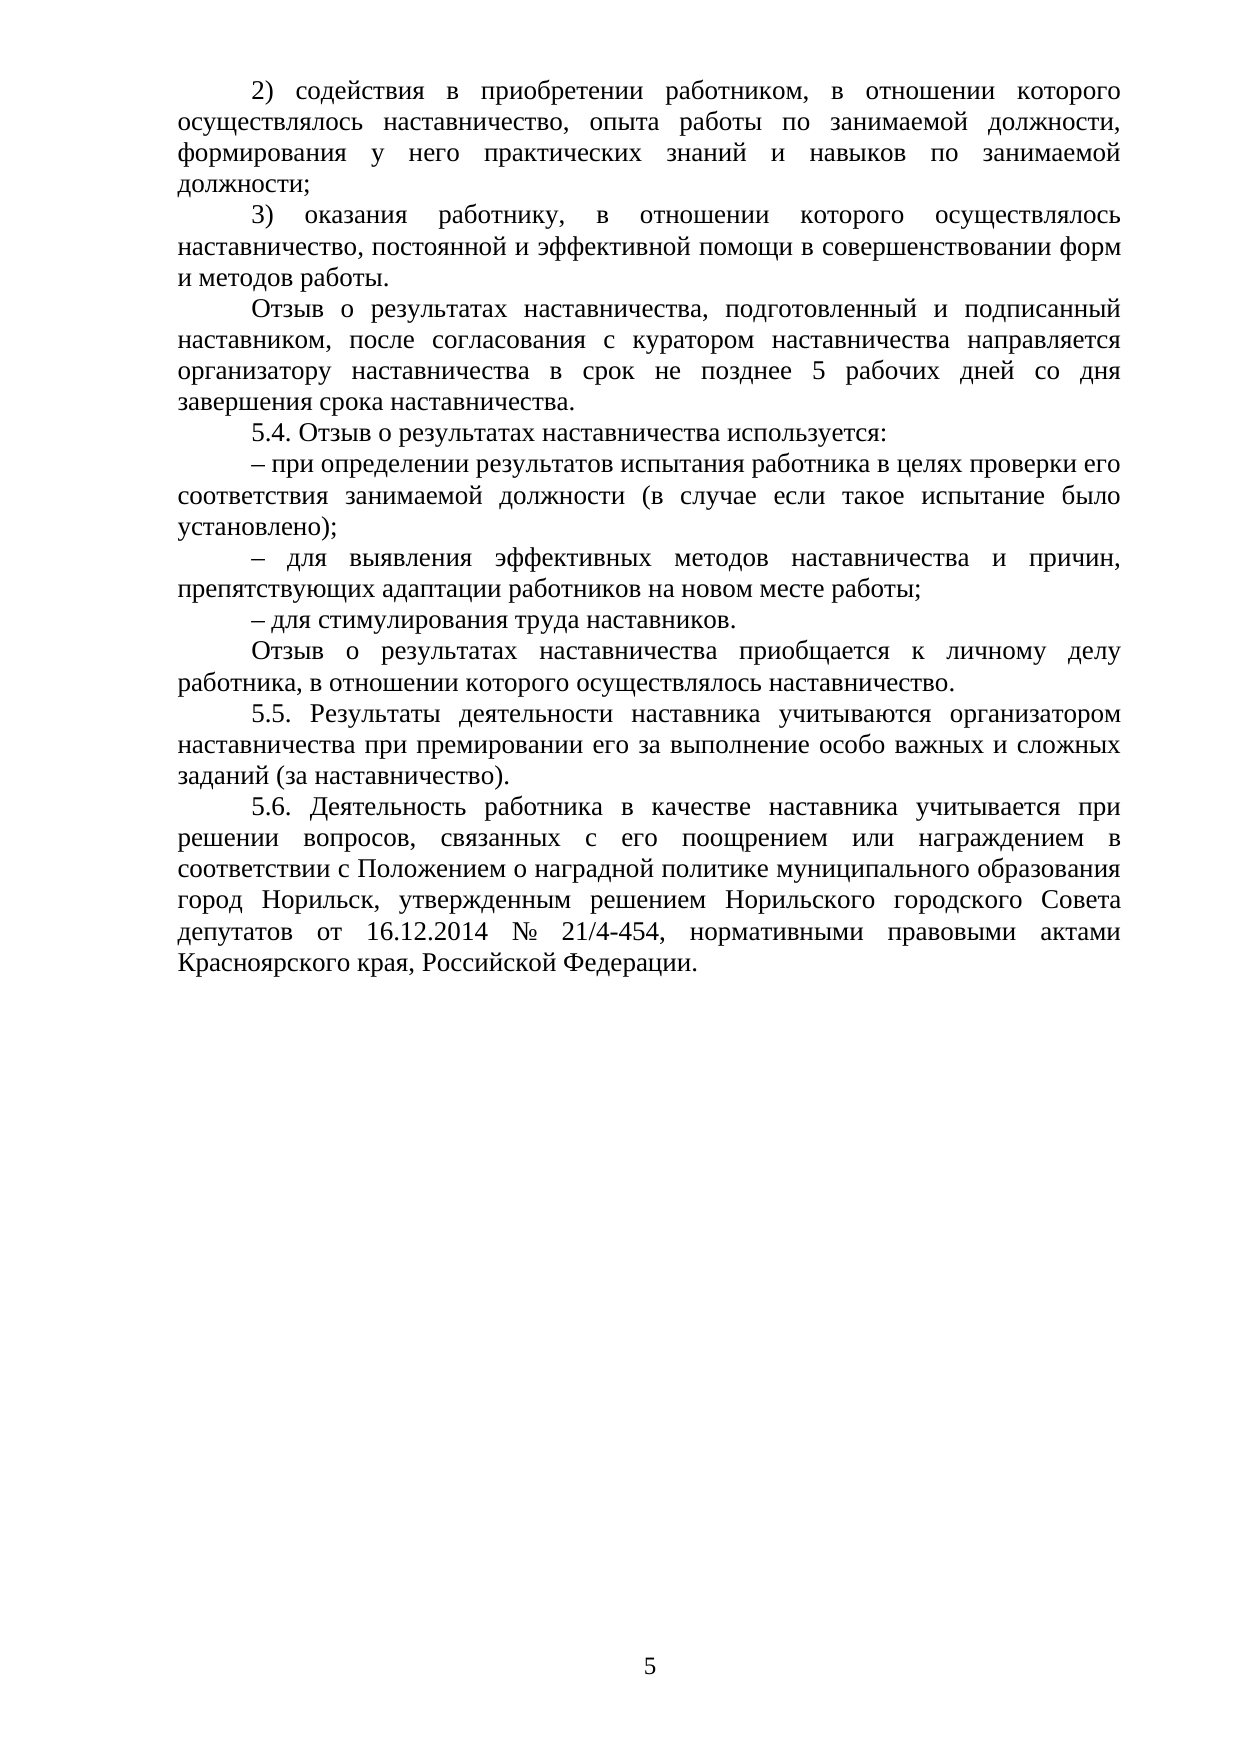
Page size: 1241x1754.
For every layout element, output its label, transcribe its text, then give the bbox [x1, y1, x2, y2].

text 5.6. Деятельность работника в качестве наставника учитывается при решении вопросов, связанных с его поощрением или награждением в соответствии с Положением о наградной политике муниципального образования город Норильск, утвержденным решением Норильского городского Совета депутатов от 16.12.2014 № 21/4-454, нормативными правовыми актами Красноярского края, Российской Федерации. [177, 790, 1122, 977]
text – для стимулирования труда наставников. [177, 603, 1122, 634]
text Отзыв о результатах наставничества, подготовленный и подписанный наставником, после согласования с куратором наставничества направляется организатору наставничества в срок не позднее 5 рабочих дней со дня завершения срока наставничества. [177, 292, 1122, 416]
text – при определении результатов испытания работника в целях проверки его соответствия занимаемой должности (в случае если такое испытание было установлено); [177, 448, 1122, 541]
text 3) оказания работнику, в отношении которого осуществлялось наставничество, постоянной и эффективной помощи в совершенствовании форм и методов работы. [177, 198, 1122, 292]
text Отзыв о результатах наставничества приобщается к личному делу работника, в отношении которого осуществлялось наставничество. [177, 634, 1122, 697]
text 5.5. Результаты деятельности наставника учитываются организатором наставничества при премировании его за выполнение особо важных и сложных заданий (за наставничество). [177, 697, 1122, 790]
text 2) содействия в приобретении работником, в отношении которого осуществлялось наставничество, опыта работы по занимаемой должности, формирования у него практических знаний и навыков по занимаемой должности; [177, 74, 1122, 198]
text – для выявления эффективных методов наставничества и причин, препятствующих адаптации работников на новом месте работы; [177, 541, 1122, 603]
text 5.4. Отзыв о результатах наставничества используется: [177, 416, 1122, 448]
